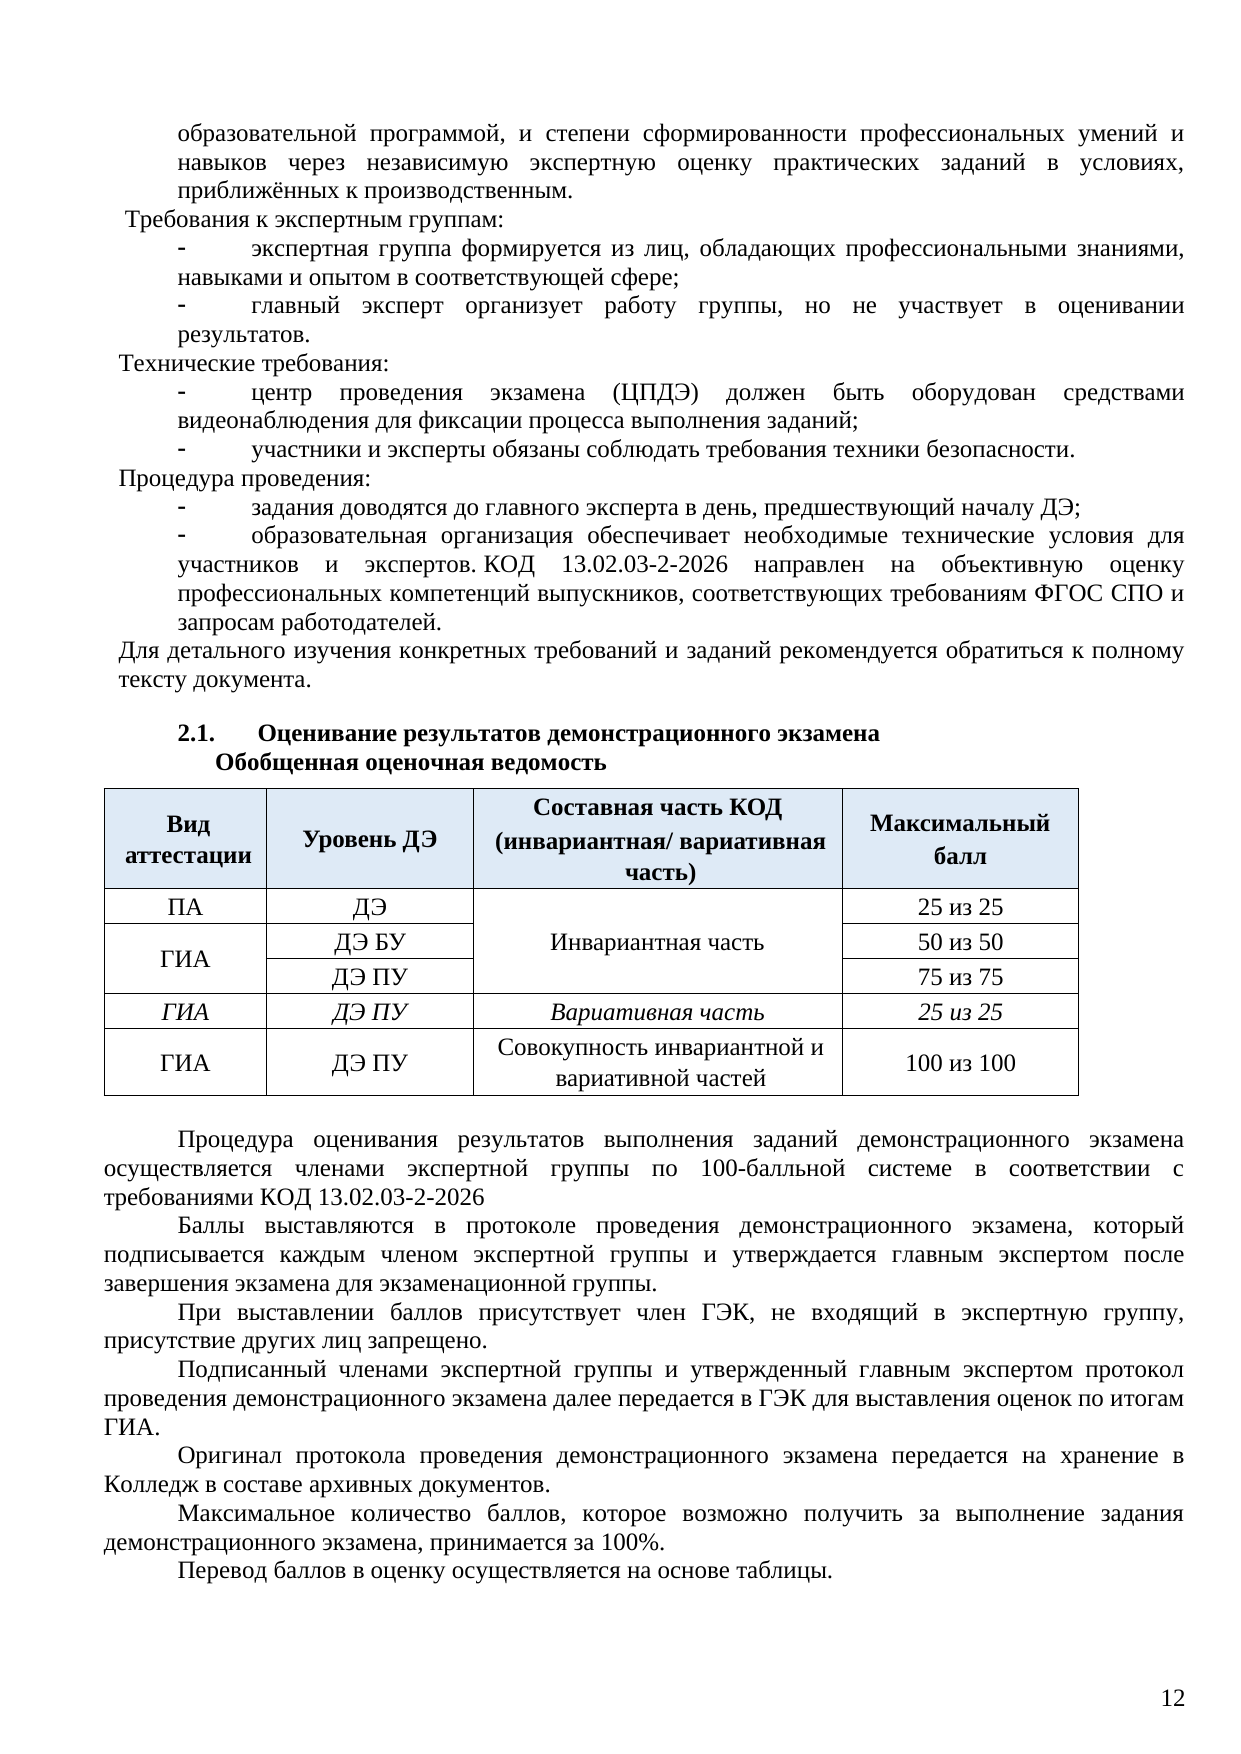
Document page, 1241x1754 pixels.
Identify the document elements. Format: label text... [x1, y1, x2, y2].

text Для детального изучения конкретных требований и заданий рекомендуется обратиться к полному тексту документа. [118, 636, 1185, 693]
table_cell 50 из 50 [843, 924, 1078, 958]
text Подписанный членами экспертной группы и утвержденный главным экспертом протокол проведения демонстрационного экзамена далее передается в ГЭК для выставления оценок по итогам ГИА. [103, 1354, 1185, 1441]
table_header Составная часть КОД (инвариантная/ вариативная часть) [474, 789, 842, 888]
text Максимальное количество баллов, которое возможно получить за выполнение задания демонстрационного экзамена, принимается за 100%. [103, 1498, 1185, 1556]
table_header Вид аттестации [105, 789, 266, 888]
text При выставлении баллов присутствует член ГЭК, не входящий в экспертную группу, присутствие других лиц запрещено. [103, 1297, 1185, 1354]
table_cell 100 из 100 [843, 1029, 1078, 1094]
list образовательная организация обеспечивает необходимые технические условия для участников и экспертов. КОД 13.02.03-2-2026 направлен на объективную оценку профессиональных компетенций выпускников, соответствующих требованиям ФГОС СПО и запросам работодателей. [177, 521, 1185, 636]
list участники и эксперты обязаны соблюдать требования техники безопасности. [177, 434, 1185, 463]
text Оригинал протокола проведения демонстрационного экзамена передается на хранение в Колледж в составе архивных документов. [103, 1441, 1185, 1498]
table_cell ДЭ ПУ [267, 994, 473, 1028]
table_cell ГИА [105, 1029, 266, 1094]
table_cell ПА [105, 889, 266, 923]
table_cell ДЭ [267, 889, 473, 923]
text Перевод баллов в оценку осуществляется на основе таблицы. [103, 1556, 1185, 1584]
text Баллы выставляются в протоколе проведения демонстрационного экзамена, который подписывается каждым членом экспертной группы и утверждается главным экспертом после завершения экзамена для экзаменационной группы. [103, 1211, 1185, 1297]
table_cell ДЭ БУ [267, 924, 473, 958]
table_cell ДЭ ПУ [267, 959, 473, 993]
table_cell ГИА [105, 924, 266, 993]
list задания доводятся до главного эксперта в день, предшествующий началу ДЭ; [177, 492, 1185, 521]
table_cell Инвариантная часть [474, 889, 842, 993]
list центр проведения экзамена (ЦПДЭ) должен быть оборудован средствами видеонаблюдения для фиксации процесса выполнения заданий; [177, 377, 1185, 434]
table_cell 75 из 75 [843, 959, 1078, 993]
table_cell Совокупность инвариантной и вариативной частей [474, 1029, 842, 1094]
table_cell 25 из 25 [843, 889, 1078, 923]
list главный эксперт организует работу группы, но не участвует в оценивании результатов. [177, 291, 1185, 348]
table_cell ДЭ ПУ [267, 1029, 473, 1094]
list Обобщенная оценочная ведомость [215, 747, 1185, 776]
table_cell Вариативная часть [474, 994, 842, 1028]
text Требования к экспертным группам: [118, 204, 1185, 233]
text Технические требования: [118, 348, 1185, 377]
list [177, 118, 1185, 204]
text Процедура оценивания результатов выполнения заданий демонстрационного экзамена осуществляется членами экспертной группы по 100-балльной системе в соответствии с требованиями КОД 13.02.03-2-2026 [103, 1124, 1185, 1211]
text Оценивание результатов демонстрационного экзамена [177, 718, 1185, 747]
table_header Уровень ДЭ [267, 789, 473, 888]
table_header Максимальный балл [843, 789, 1078, 888]
table_cell 25 из 25 [843, 994, 1078, 1028]
table_cell ГИА [105, 994, 266, 1028]
list экспертная группа формируется из лиц, обладающих профессиональными знаниями, навыками и опытом в соответствующей сфере; [177, 233, 1185, 291]
text Процедура проведения: [118, 463, 1185, 492]
